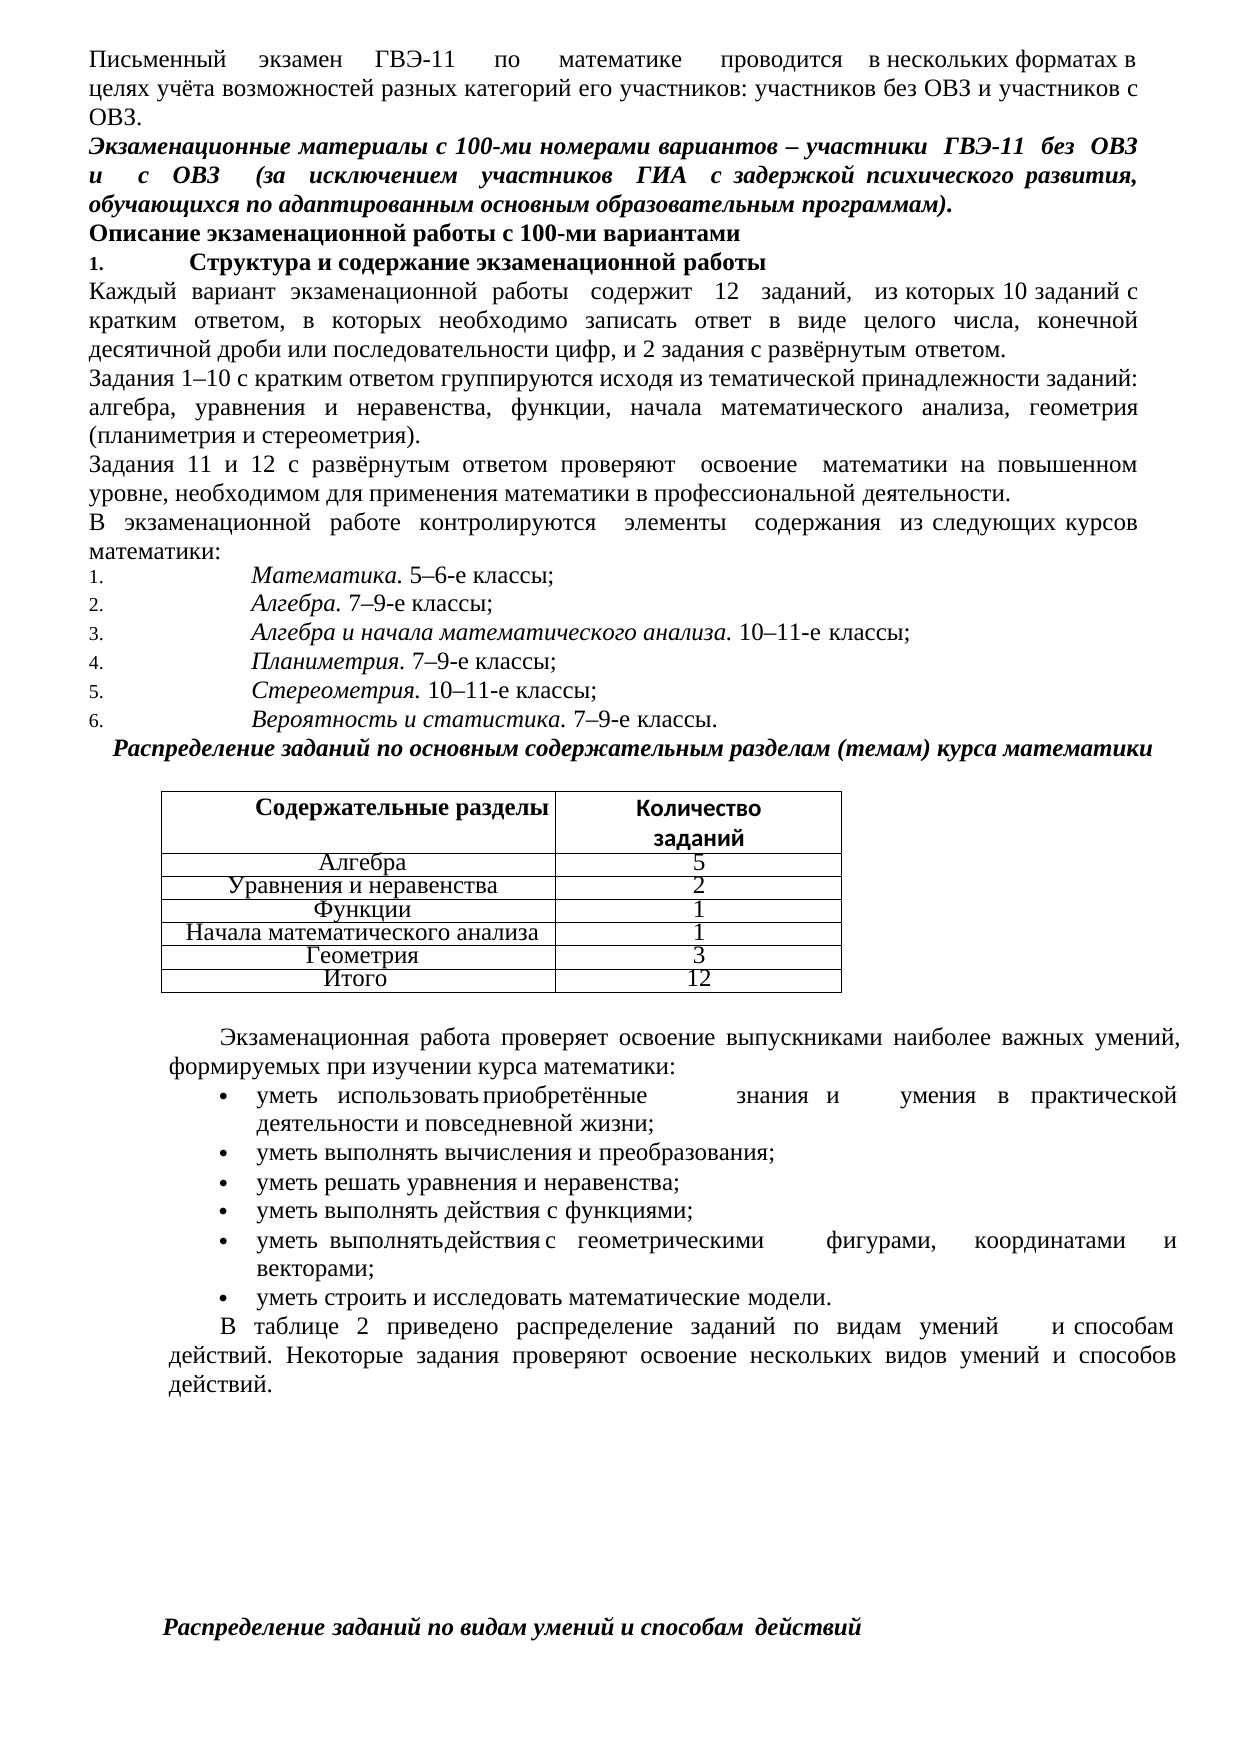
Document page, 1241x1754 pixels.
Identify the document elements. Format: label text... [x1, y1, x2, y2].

table_cell Функции [162, 900, 555, 922]
list Экзаменационные материалы с 100-ми номерами вариантов – участники ГВЭ-11 без ОВЗ и с ОВЗ (за исключением участников ГИА с задержкой психического развития, обучающихся по адаптированным основным образовательным программам). [89, 131, 1139, 218]
list Стереометрия. 10–11-е классы; [89, 675, 1181, 704]
list уметь строить и исследовать математические модели. [219, 1282, 1181, 1311]
table_cell Алгебра [162, 854, 555, 876]
table_cell 1 [556, 923, 841, 945]
list уметь выполнять действия с геометрическими фигурами, координатами и векторами; [220, 1225, 1177, 1282]
subtitle Описание экзаменационной работы с 100-ми вариантами [89, 218, 1181, 247]
list уметь выполнять действия с функциями; [219, 1196, 1181, 1224]
text Распределение заданий по видам умений и способам действий [162, 1612, 1177, 1641]
list Алгебра и начала математического анализа. 10–11-е классы; [89, 617, 1181, 645]
text В таблице 2 приведено распределение заданий по видам умений и способам действий. Некоторые задания проверяют освоение нескольких видов умений и способов действий. [169, 1311, 1177, 1398]
table_cell Уравнения и неравенства [162, 877, 555, 899]
text Письменный экзамен ГВЭ-11 по математике проводится в нескольких форматах в целях учёта возможностей разных категорий его участников: участников без ОВЗ и участников с ОВЗ. [89, 44, 1139, 131]
table_cell 12 [556, 970, 841, 992]
list Вероятность и статистика. 7–9-е классы. [89, 704, 1181, 733]
table_header Содержательные разделы [162, 792, 555, 853]
text Экзаменационная работа проверяет освоение выпускниками наиболее важных умений, формируемых при изучении курса математики: [169, 1022, 1181, 1079]
list уметь использовать приобретённые знания и умения в практической деятельности и повседневной жизни; [220, 1080, 1177, 1137]
list Планиметрия. 7–9-е классы; [89, 646, 1181, 674]
text Задания с кратким ответом группируются исходя из тематической принадлежности заданий: алгебра, уравнения и неравенства, функции, начала математического анализа, геометрия (планиметрия и стереометрия). [89, 363, 1139, 449]
list Структура и содержание экзаменационной работы [89, 247, 1181, 276]
list уметь решать уравнения и неравенства; [220, 1167, 1181, 1195]
table_cell 1 [556, 900, 841, 922]
table_cell 5 [556, 854, 841, 876]
table_cell Итого [162, 970, 555, 992]
text Задания 11 и 12 с развёрнутым ответом проверяют освоение математики на повышенном уровне, необходимом для применения математики в профессиональной деятельности. [89, 449, 1139, 507]
text Каждый вариант экзаменационной работы содержит 12 заданий, из которых 10 заданий с кратким ответом, в которых необходимо записать ответ в виде целого числа, конечной десятичной дроби или последовательности цифр, и 2 задания с развёрнутым ответом. [89, 276, 1139, 362]
list уметь выполнять вычисления и преобразования; [220, 1137, 1181, 1166]
table_cell Геометрия [162, 946, 555, 968]
table_cell 2 [556, 877, 841, 899]
list Математика. 5–6-е классы; [89, 565, 1181, 588]
table_cell 3 [556, 946, 841, 968]
text В экзаменационной работе контролируются элементы содержания из следующих курсов математики: [89, 507, 1139, 565]
text Распределение заданий по основным содержательным разделам (темам) курса математики [89, 733, 1177, 762]
table_cell Начала математического анализа [162, 923, 555, 945]
table_header Количество заданий [556, 792, 841, 853]
list Алгебра. 7–9-е классы; [89, 588, 1181, 617]
